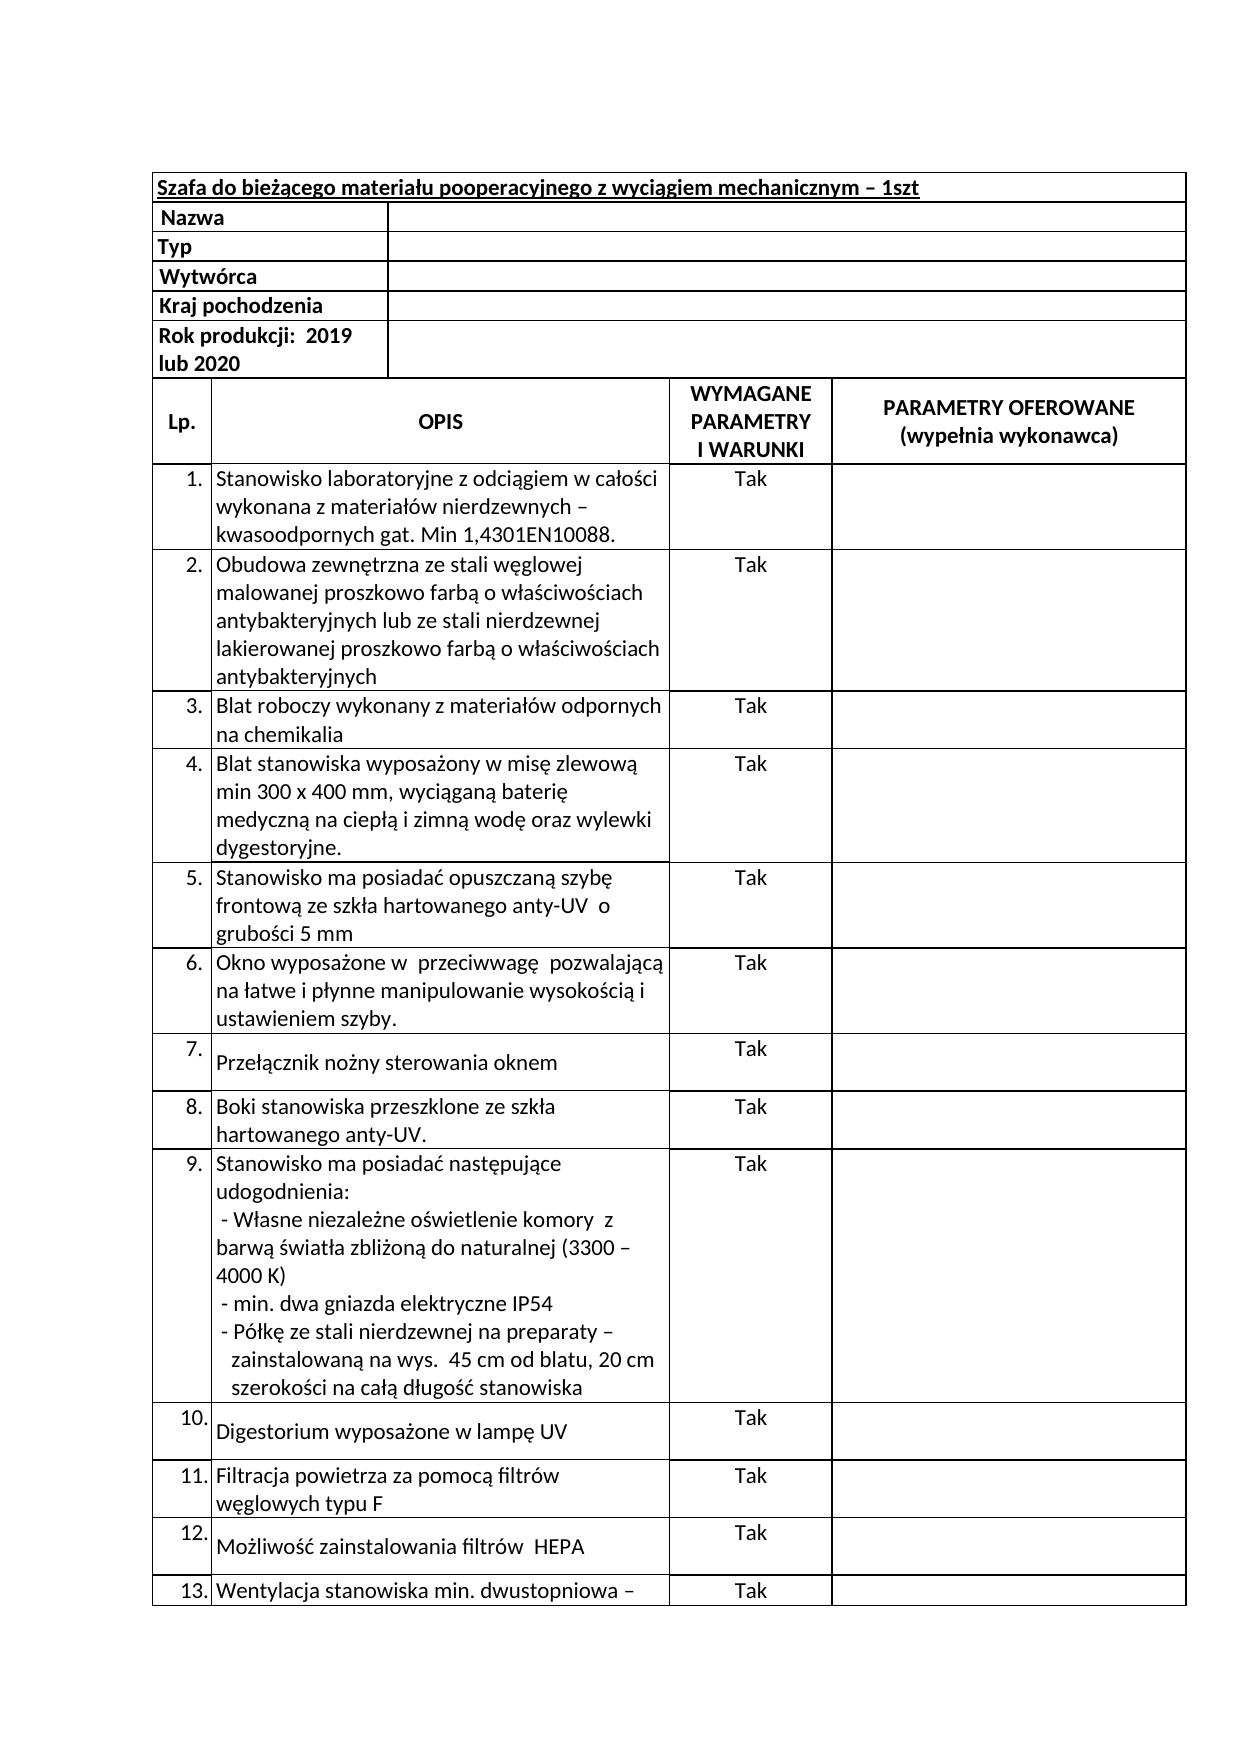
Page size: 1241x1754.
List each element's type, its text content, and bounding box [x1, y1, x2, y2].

table_cell [833, 863, 1185, 947]
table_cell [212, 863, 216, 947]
table_cell Tak [670, 949, 831, 1033]
table_cell [153, 1576, 211, 1605]
table_cell Stanowisko laboratoryjne z odciągiem w całości wykonana z materiałów nierdzewnych – kwasoodpornych gat. Min 1,4301EN10088. [212, 464, 669, 548]
table_cell [833, 949, 1185, 1033]
table_cell Filtracja powietrza za pomocą filtrów węglowych typu F [212, 1460, 669, 1517]
table_cell [153, 1150, 211, 1402]
table_cell [153, 1403, 211, 1459]
table_cell [153, 550, 211, 690]
table_cell [153, 1034, 211, 1090]
table_cell [833, 1403, 1185, 1459]
table_cell Tak [670, 1034, 831, 1090]
table_cell [153, 949, 211, 1033]
table_cell [833, 1576, 1185, 1605]
table_cell [833, 1034, 1185, 1090]
table_header Szafa do bieżącego materiału pooperacyjnego z wyciągiem mechanicznym – 1szt [153, 173, 1185, 201]
table_cell [153, 863, 211, 947]
table_cell Tak [670, 1576, 831, 1605]
table_cell Tak [670, 863, 831, 947]
table_cell Możliwość zainstalowania filtrów HEPA [212, 1518, 669, 1574]
table_cell Blat stanowiska wyposażony w misę zlewową min 300 x 400 mm, wyciąganą baterię medyczną na ciepłą i zimną wodę oraz wylewki dygestoryjne. [212, 749, 669, 861]
table_cell [153, 692, 211, 748]
table_cell Digestorium wyposażone w lampę UV [212, 1403, 669, 1459]
table_cell Tak [670, 1461, 831, 1517]
table_cell [389, 321, 1185, 377]
table_cell Tak [670, 749, 831, 861]
table_cell [833, 749, 1185, 861]
table_cell [153, 1461, 211, 1517]
table_cell Tak [670, 1403, 831, 1459]
table_cell [153, 1518, 211, 1574]
table_cell [833, 465, 1185, 548]
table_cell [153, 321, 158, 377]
table_cell [833, 1461, 1185, 1517]
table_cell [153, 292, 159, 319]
table_cell Blat roboczy wykonany z materiałów odpornych na chemikalia [212, 691, 669, 748]
table_cell Przełącznik nożny sterowania oknem [212, 1034, 669, 1090]
table_cell Lp. [153, 379, 211, 463]
table_cell Tak [670, 1518, 831, 1574]
table_cell Tak [670, 1092, 831, 1148]
table_cell OPIS [212, 379, 669, 463]
table_cell [833, 692, 1185, 748]
table_cell Boki stanowiska przeszklone ze szkła hartowanego anty-UV. [212, 1091, 669, 1148]
table_cell PARAMETRY OFEROWANE (wypełnia wykonawca) [833, 379, 1185, 463]
table_cell [833, 1092, 1185, 1148]
table_cell [153, 1092, 211, 1148]
table_cell WYMAGANE PARAMETRY I WARUNKI [670, 379, 831, 463]
table_cell [833, 550, 1185, 690]
table_cell Tak [670, 1150, 831, 1402]
table_cell Okno wyposażone w przeciwwagę pozwalającą na łatwe i płynne manipulowanie wysokością i ustawieniem szyby. [212, 948, 669, 1033]
table_cell Stanowisko ma posiadać następujące udogodnienia: - Własne niezależne oświetlenie komory z barwą światła zbliżoną do naturalnej (3300 – 4000 K) - min. dwa gniazda elektryczne IP54 - Półkę ze stali nierdzewnej na preparaty – zainstalowaną na wys. 45 cm od blatu, 20 cm szerokości na całą długość stanowiska [212, 1149, 669, 1402]
table_cell Obudowa zewnętrzna ze stali węglowej malowanej proszkowo farbą o właściwościach antybakteryjnych lub ze stali nierdzewnej lakierowanej proszkowo farbą o właściwościach antybakteryjnych [212, 550, 669, 690]
table_cell Stanowisko ma posiadać opuszczaną szybę frontową ze szkła hartowanego anty-UV o grubości 5 mm [353, 863, 669, 947]
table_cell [212, 1575, 669, 1605]
table_cell [833, 1150, 1185, 1402]
table_cell [153, 465, 211, 548]
table_cell Tak [670, 550, 831, 690]
table_cell Tak [670, 692, 831, 748]
table_cell Tak [670, 465, 831, 548]
table_cell [153, 749, 211, 861]
table_cell [833, 1518, 1185, 1574]
